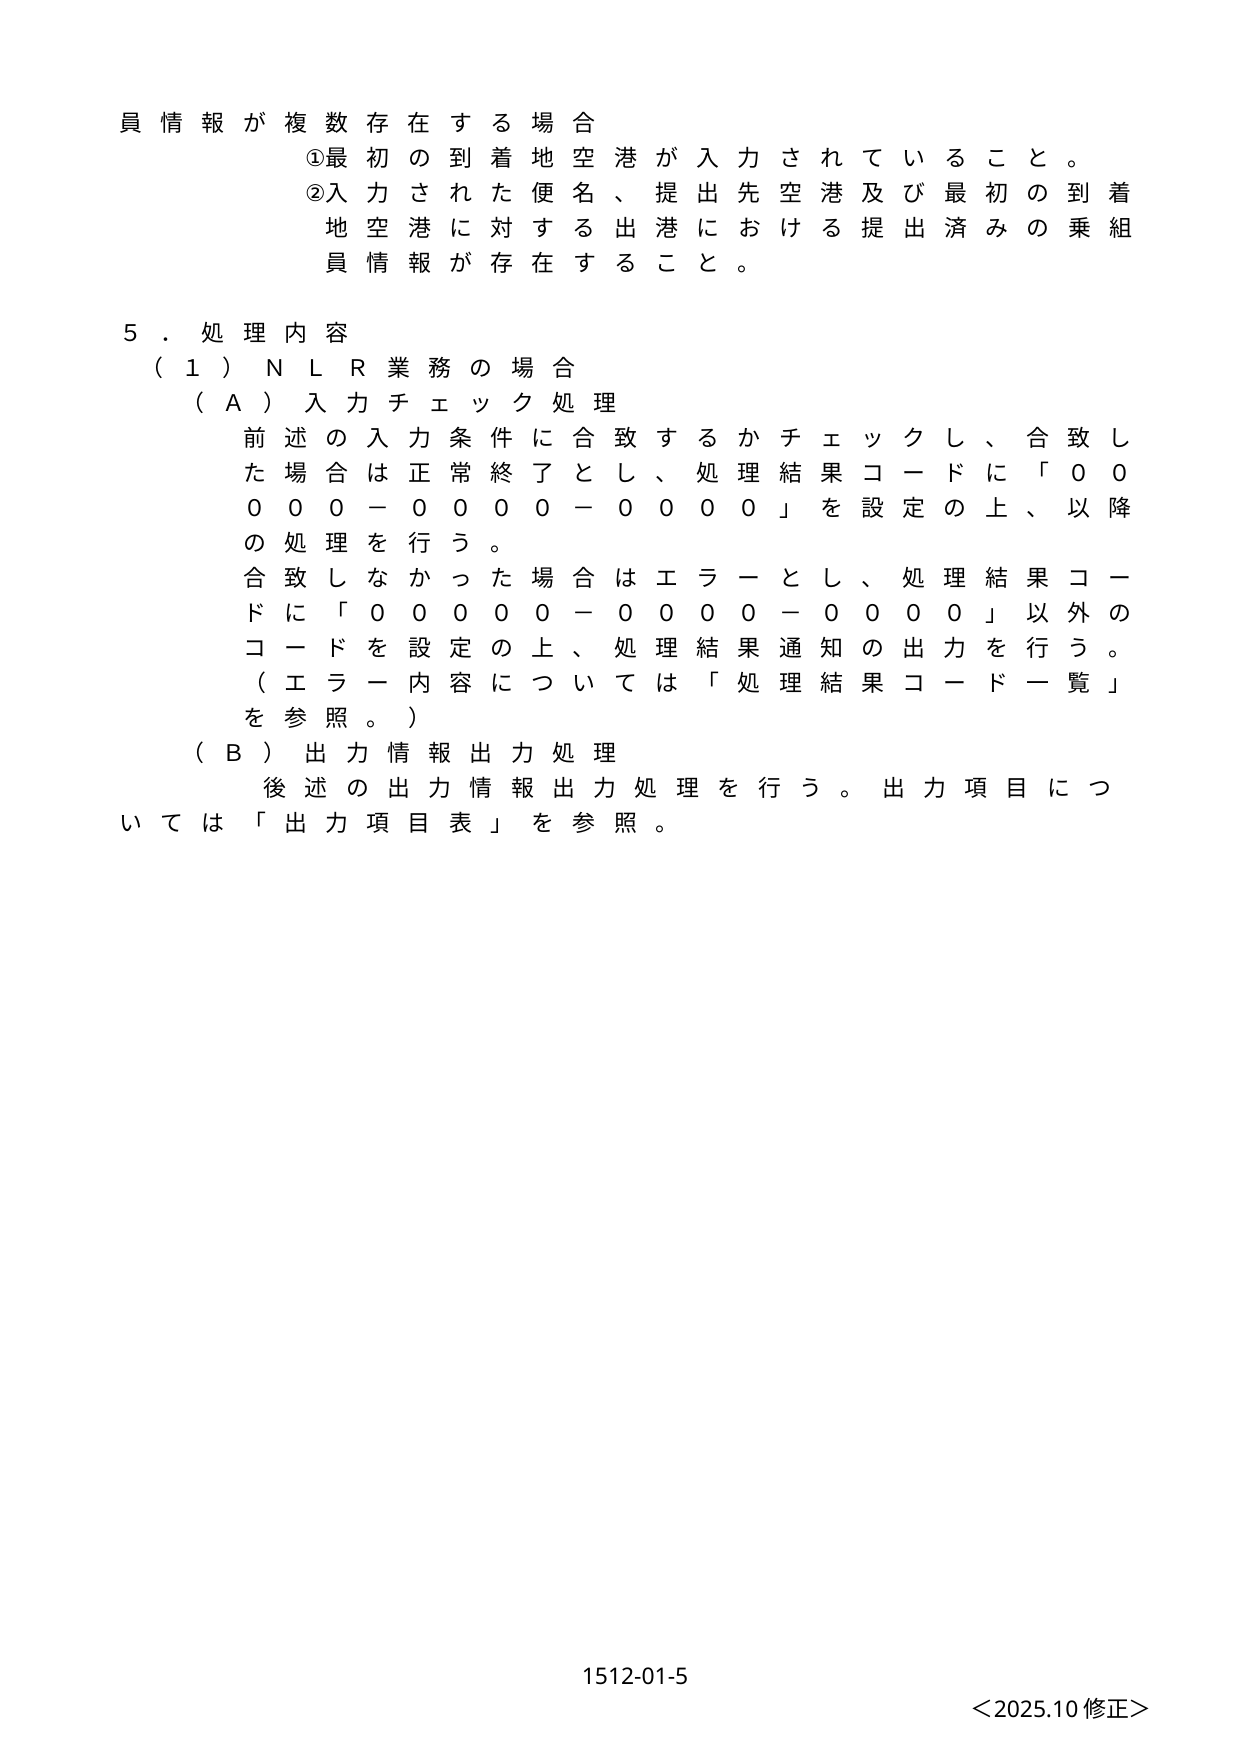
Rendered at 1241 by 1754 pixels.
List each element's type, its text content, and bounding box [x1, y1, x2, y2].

subtitle （１）ＮＬＲ業務の場合 [140, 349, 1150, 384]
text ①最初の到着地空港が入力されていること。 [119, 139, 1150, 174]
text （Ｂ）出力情報出力処理 [119, 734, 1150, 769]
text 合致しなかった場合はエラーとし、処理結果コードに「０００００－００００－００００」以外のコードを設定の上、処理結果通知の出力を行う。（エラー内容については「処理結果コード一覧」を参照。） [222, 559, 1150, 734]
text （Ａ）入力チェック処理 [119, 384, 1150, 419]
text 前述の入力条件に合致するかチェックし、合致した場合は正常終了とし、処理結果コードに「０００００－００００－００００」を設定の上、以降の処理を行う。 [222, 419, 1150, 559]
text 後述の出力情報出力処理を行う。出力項目については「出力項目表」を参照。 [119, 769, 1150, 839]
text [119, 104, 1150, 139]
text ②入力された便名、提出先空港及び最初の到着地空港に対する出港における提出済みの乗組員情報が存在すること。 [286, 174, 1150, 279]
text ５．処理内容 [119, 314, 1150, 349]
